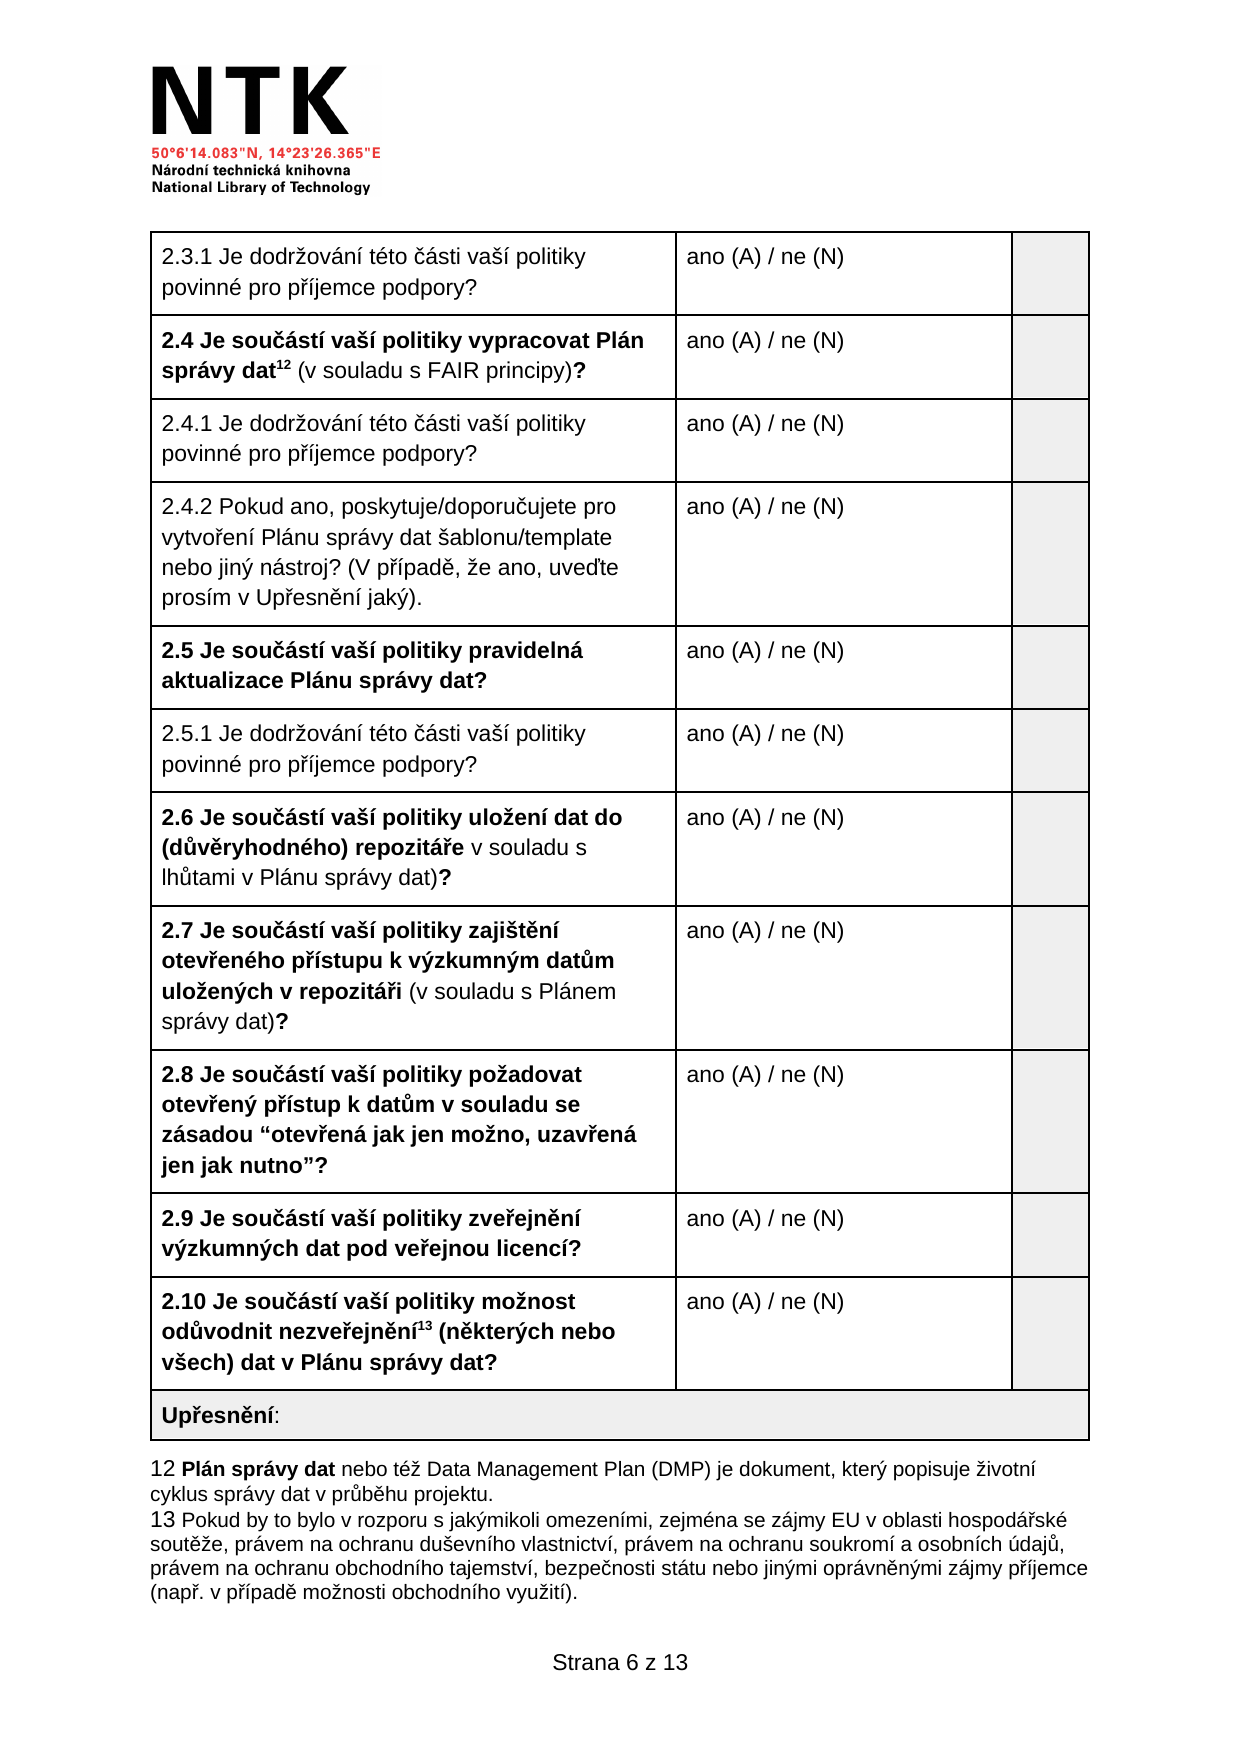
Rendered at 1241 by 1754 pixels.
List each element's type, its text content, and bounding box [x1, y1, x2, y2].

table_cell 2.7 Je součástí vaší politiky zajištění otevřeného přístupu k výzkumným datům uložených v repozitáři (v souladu s Plánem správy dat)? [152, 907, 675, 1048]
table_cell ano (A) / ne (N) [677, 1278, 1011, 1389]
table_cell 2.8 Je součástí vaší politiky požadovat otevřený přístup k datům v souladu se zásadou “otevřená jak jen možno, uzavřená jen jak nutno”? [152, 1051, 675, 1192]
table_cell ano (A) / ne (N) [677, 233, 1011, 314]
table_cell [1013, 627, 1088, 708]
table_cell 2.9 Je součástí vaší politiky zveřejnění výzkumných dat pod veřejnou licencí? [152, 1194, 675, 1276]
table_cell 2.4.2 Pokud ano, poskytuje/doporučujete pro vytvoření Plánu správy dat šablonu/template nebo jiný nástroj? (V případě, že ano, uveďte prosím v Upřesnění jaký). [152, 483, 675, 624]
table_cell 2.4 Je součástí vaší politiky vypracovat Plán správy dat (v souladu s FAIR principy)? [152, 316, 675, 397]
table_cell ano (A) / ne (N) [677, 793, 1011, 905]
table_cell 2.10 Je součástí vaší politiky možnost odůvodnit nezveřejnění (některých nebo všech) dat v Plánu správy dat? [152, 1278, 675, 1389]
table_cell [1013, 400, 1088, 481]
table_cell ano (A) / ne (N) [677, 1194, 1011, 1276]
table_cell [1013, 1278, 1088, 1389]
table_cell [1013, 710, 1088, 791]
table_cell ano (A) / ne (N) [677, 710, 1011, 791]
table_cell ano (A) / ne (N) [677, 907, 1011, 1048]
table_cell 2.5 Je součástí vaší politiky pravidelná aktualizace Plánu správy dat? [152, 627, 675, 708]
table_cell [1013, 483, 1088, 624]
table_cell ano (A) / ne (N) [677, 400, 1011, 481]
table_cell [1013, 233, 1088, 314]
table_cell ano (A) / ne (N) [677, 627, 1011, 708]
table_cell Upřesnění: v případě potřeby, doplňte velmi stručně (s odkazem na příslušný řádek/bod) [152, 1391, 1088, 1438]
table_cell [1013, 1051, 1088, 1192]
table_cell ano (A) / ne (N) [677, 316, 1011, 397]
table_cell [1013, 316, 1088, 397]
table_cell ano (A) / ne (N) [677, 1051, 1011, 1192]
table_cell ano (A) / ne (N) [677, 483, 1011, 624]
table_cell [1013, 907, 1088, 1048]
table_cell 2.5.1 Je dodržování této části vaší politiky povinné pro příjemce podpory? [152, 710, 675, 791]
table_cell [1013, 793, 1088, 905]
table_cell 2.3.1 Je dodržování této části vaší politiky povinné pro příjemce podpory? [152, 233, 675, 314]
picture [150, 65, 382, 197]
table_cell 2.4.1 Je dodržování této části vaší politiky povinné pro příjemce podpory? [152, 400, 675, 481]
table_cell 2.6 Je součástí vaší politiky uložení dat do (důvěryhodného) repozitáře v souladu s lhůtami v Plánu správy dat)? [152, 793, 675, 905]
table_cell [1013, 1194, 1088, 1276]
